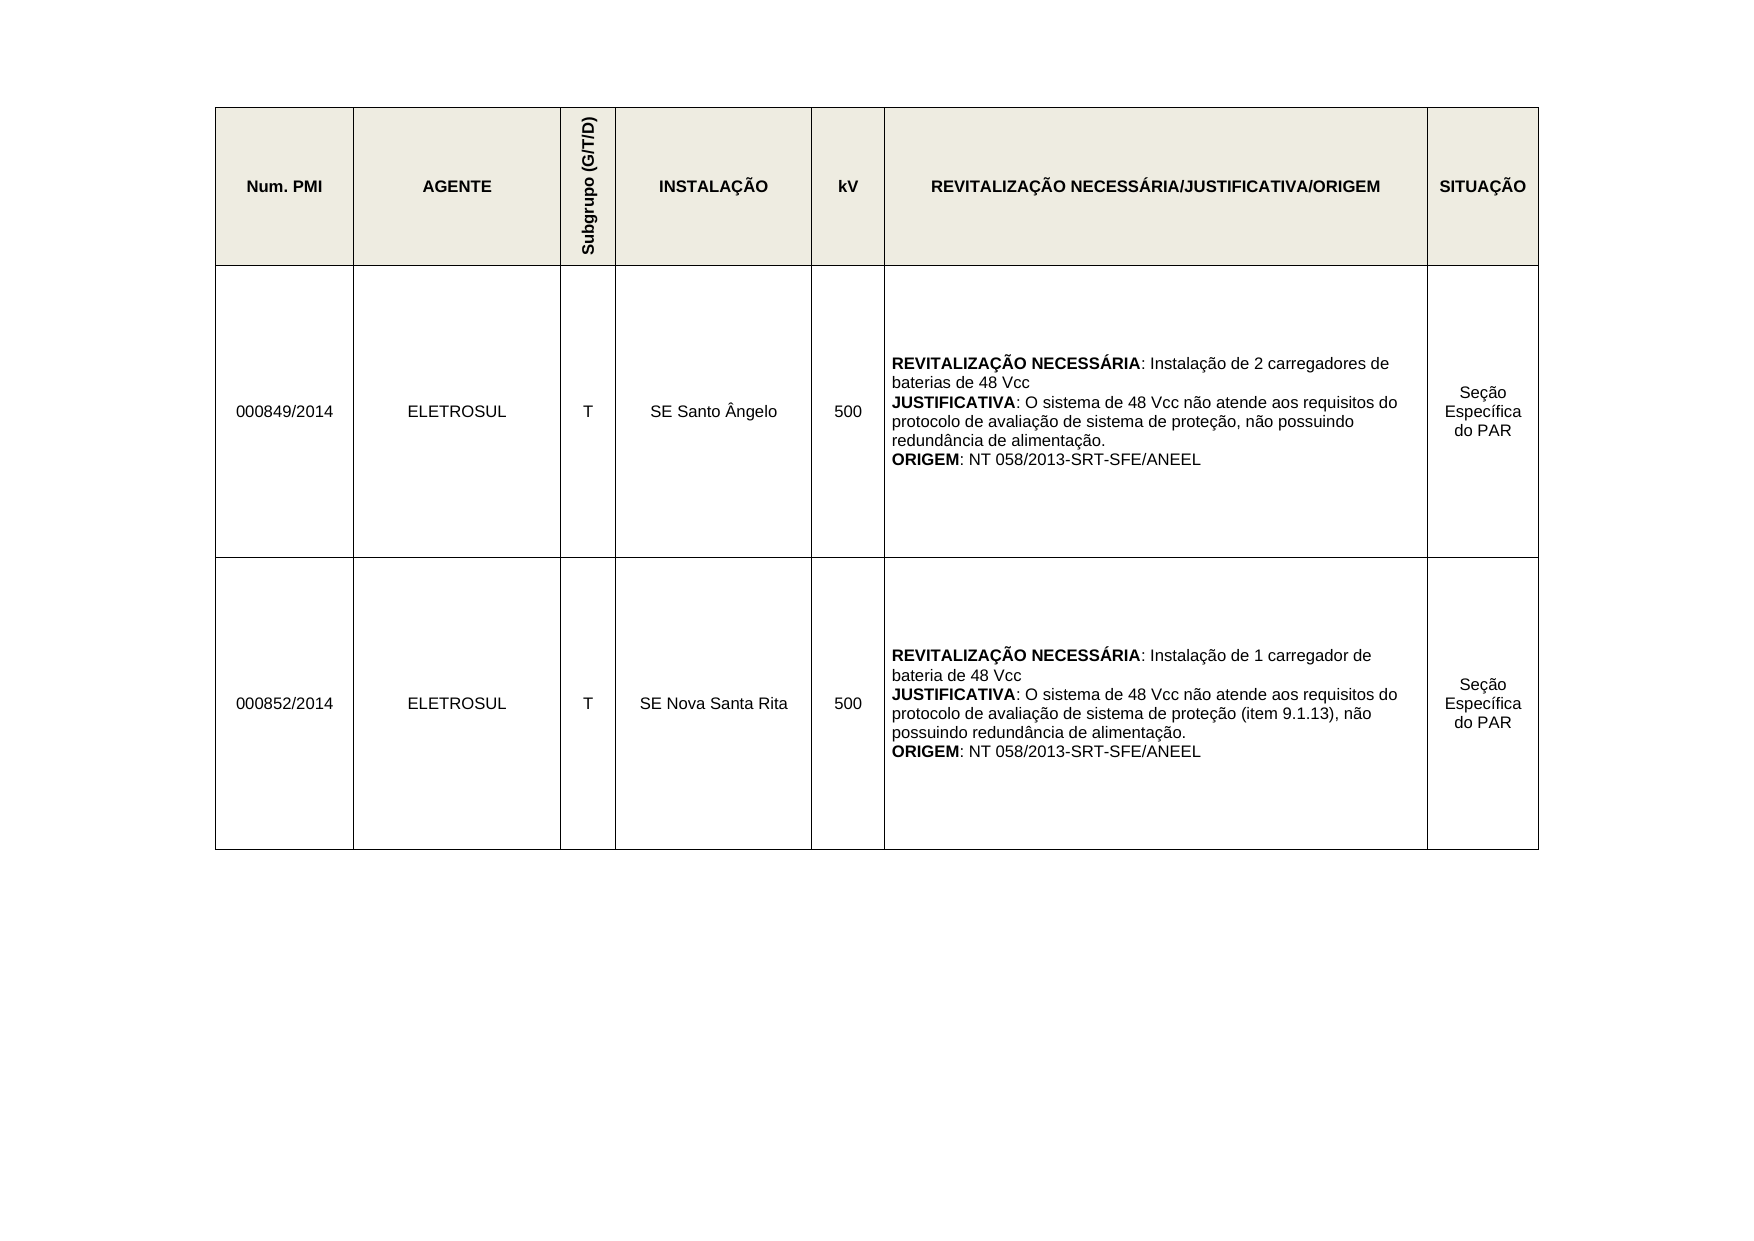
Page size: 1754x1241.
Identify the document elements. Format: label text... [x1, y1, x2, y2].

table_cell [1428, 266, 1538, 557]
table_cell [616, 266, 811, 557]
table_header kV [812, 108, 884, 265]
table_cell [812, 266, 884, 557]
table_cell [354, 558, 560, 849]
table_header REVITALIZAÇÃO NECESSÁRIA/JUSTIFICATIVA/ORIGEM [885, 108, 1427, 265]
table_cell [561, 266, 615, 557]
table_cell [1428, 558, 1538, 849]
table_header Subgrupo (G/T/D) [561, 108, 615, 265]
table_header SITUAÇÃO [1428, 108, 1538, 265]
table_header Num. PMI [216, 108, 353, 265]
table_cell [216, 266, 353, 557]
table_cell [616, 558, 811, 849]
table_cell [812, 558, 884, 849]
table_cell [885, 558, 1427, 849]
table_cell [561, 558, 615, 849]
table_header AGENTE [354, 108, 560, 265]
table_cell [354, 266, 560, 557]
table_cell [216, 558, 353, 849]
table_header INSTALAÇÃO [616, 108, 811, 265]
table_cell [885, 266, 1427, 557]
